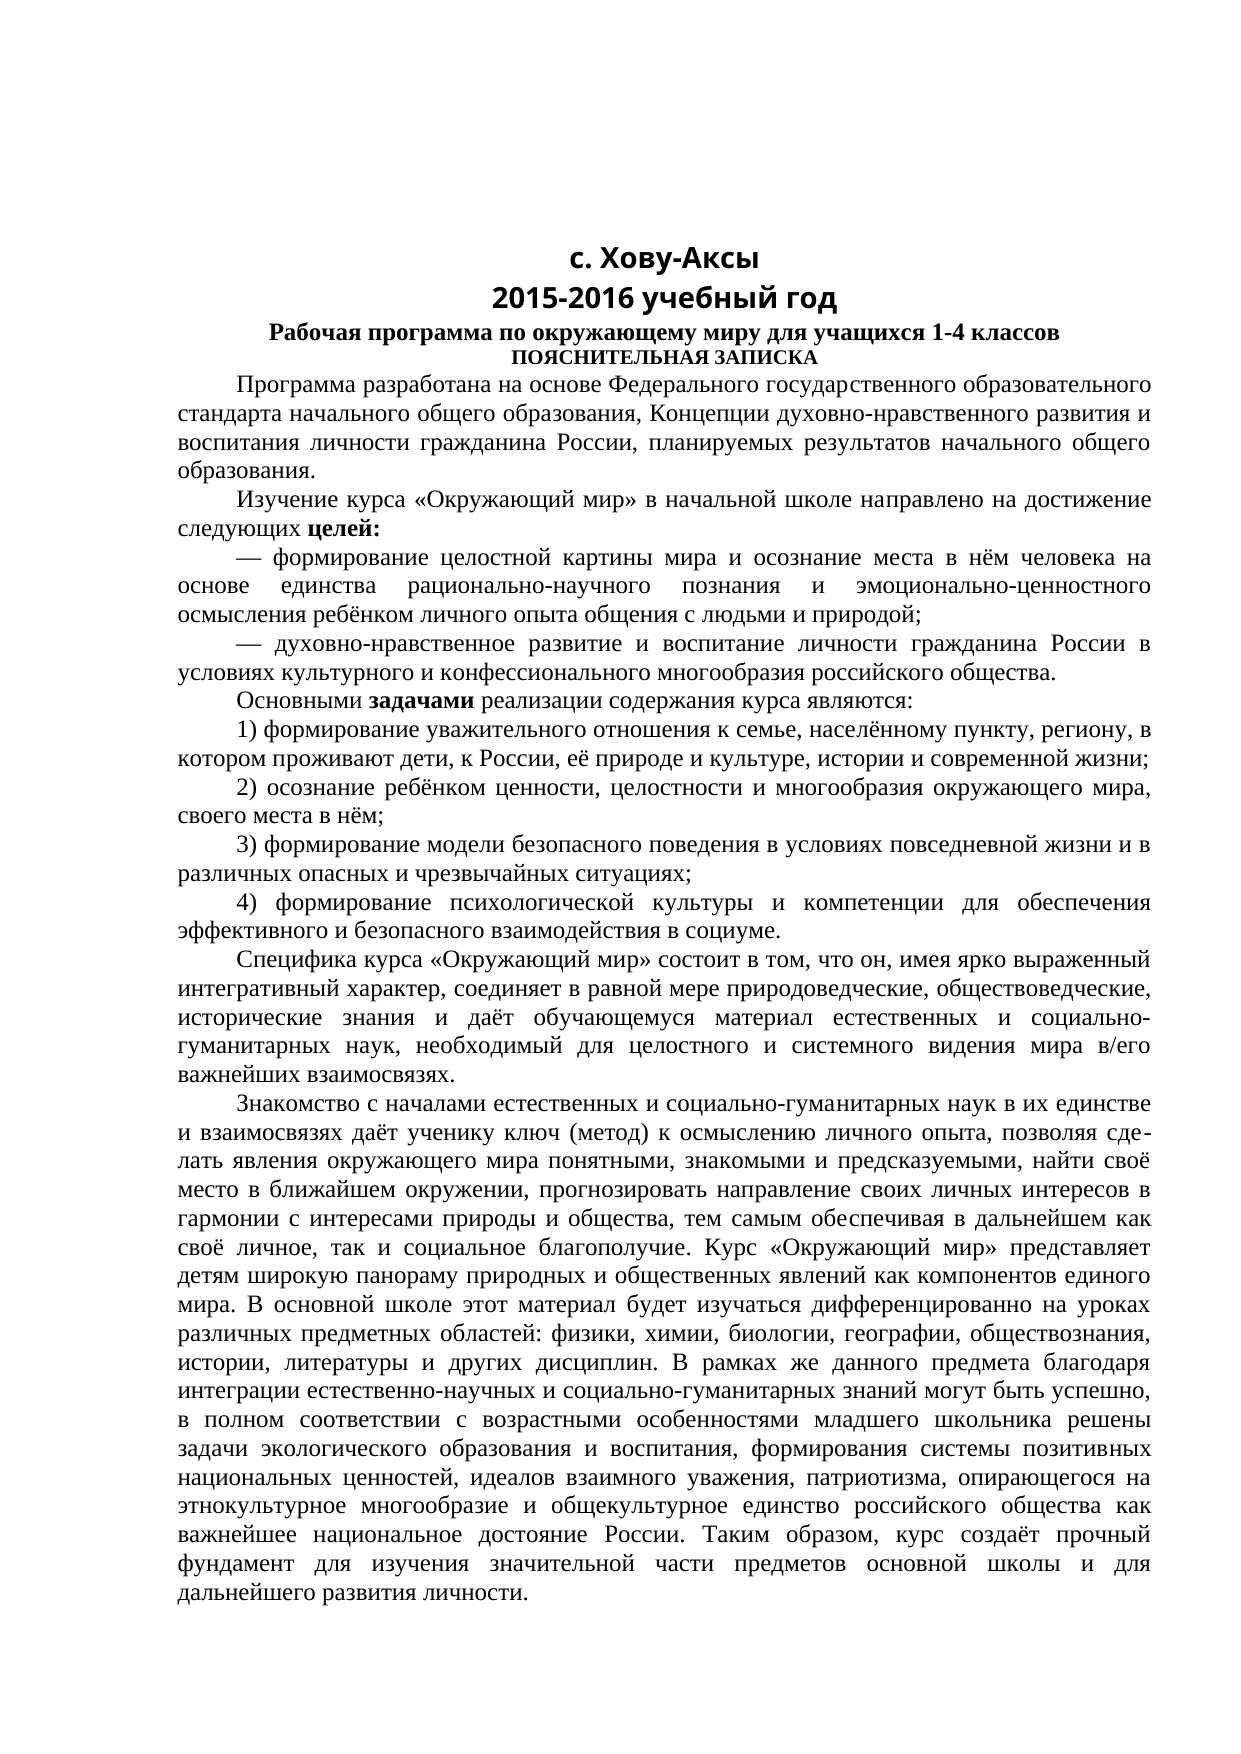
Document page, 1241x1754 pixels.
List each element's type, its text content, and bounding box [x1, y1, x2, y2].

text 2) осознание ребёнком ценности, целостности и многообразия окружающего мира, своего места в нём; [177, 772, 1152, 829]
text 3) формирование модели безопасного поведения в условиях повседневной жизни и в различных опасных и чрезвычайных ситуациях; [177, 829, 1152, 887]
text Изучение курса «Окружающий мир» в начальной школе направлено на достижение следующих целей: [177, 484, 1152, 542]
text Специфика курса «Окружающий мир» состоит в том, что он, имея ярко выраженный интегративный характер, соединяет в равной мере природоведческие, обществоведческие, исторические знания и даёт обучающемуся материал естественных и социально-гуманитарных наук, необходимый для целостного и системного видения мира в/его важнейших взаимосвязях. [177, 944, 1152, 1088]
text Рабочая программа по окружающему миру для учащихся 1-4 классов [177, 317, 1152, 345]
text — духовно-нравственное развитие и воспитание личности гражданина России в условиях культурного и конфессионального многообразия российского общества. [177, 628, 1152, 686]
text 4) формирование психологической культуры и компетенции для обеспечения эффективного и безопасного взаимодействия в социуме. [177, 887, 1152, 944]
text Основными задачами реализации содержания курса являются: [177, 686, 1152, 714]
text с. Хову-Аксы [177, 237, 1152, 277]
text Программа разработана на основе Федерального государственного образовательного стандарта начального общего образования, Концепции духовно-нравственного развития и воспитания личности гражданина России, планируемых результатов начального общего образования. [177, 369, 1152, 484]
text ПОЯСНИТЕЛЬНАЯ ЗАПИСКА [177, 345, 1152, 369]
text 2015-2016 учебный год [177, 277, 1152, 317]
text 1) формирование уважительного отношения к семье, населённому пункту, региону, в котором проживают дети, к России, её природе и культуре, истории и современной жизни; [177, 714, 1152, 772]
text Знакомство с началами естественных и социально-гуманитарных наук в их единстве и взаимосвязях даёт ученику ключ (метод) к осмыслению личного опыта, позволяя сделать явления окружающего мира понятными, знакомыми и предсказуемыми, найти своё место в ближайшем окружении, прогнозировать направление своих личных интересов в гармонии с интересами природы и общества, тем самым обеспечивая в дальнейшем как своё личное, так и социальное благополучие. Курс «Окружающий мир» представляет детям широкую панораму природных и общественных явлений как компонентов единого мира. В основной школе этот материал будет изучаться дифференцированно на уроках различных предметных областей: физики, химии, биологии, географии, обществознания, истории, литературы и других дисциплин. В рамках же данного предмета благодаря интеграции естественно-научных и социально-гуманитарных знаний могут быть успешно, в полном соответствии с возрастными особенностями младшего школьника решены задачи экологического образования и воспитания, формирования системы позитивных национальных ценностей, идеалов взаимного уважения, патриотизма, опирающегося на этнокультурное многообразие и общекультурное единство российского общества как важнейшее национальное достояние России. Таким образом, курс создаёт прочный фундамент для изучения значительной части предметов основной школы и для дальнейшего развития личности. [177, 1088, 1152, 1606]
text — формирование целостной картины мира и осознание места в нём человека на основе единства рационально-научного познания и эмоционально-ценностного осмысления ребёнком личного опыта общения с людьми и природой; [177, 542, 1152, 628]
